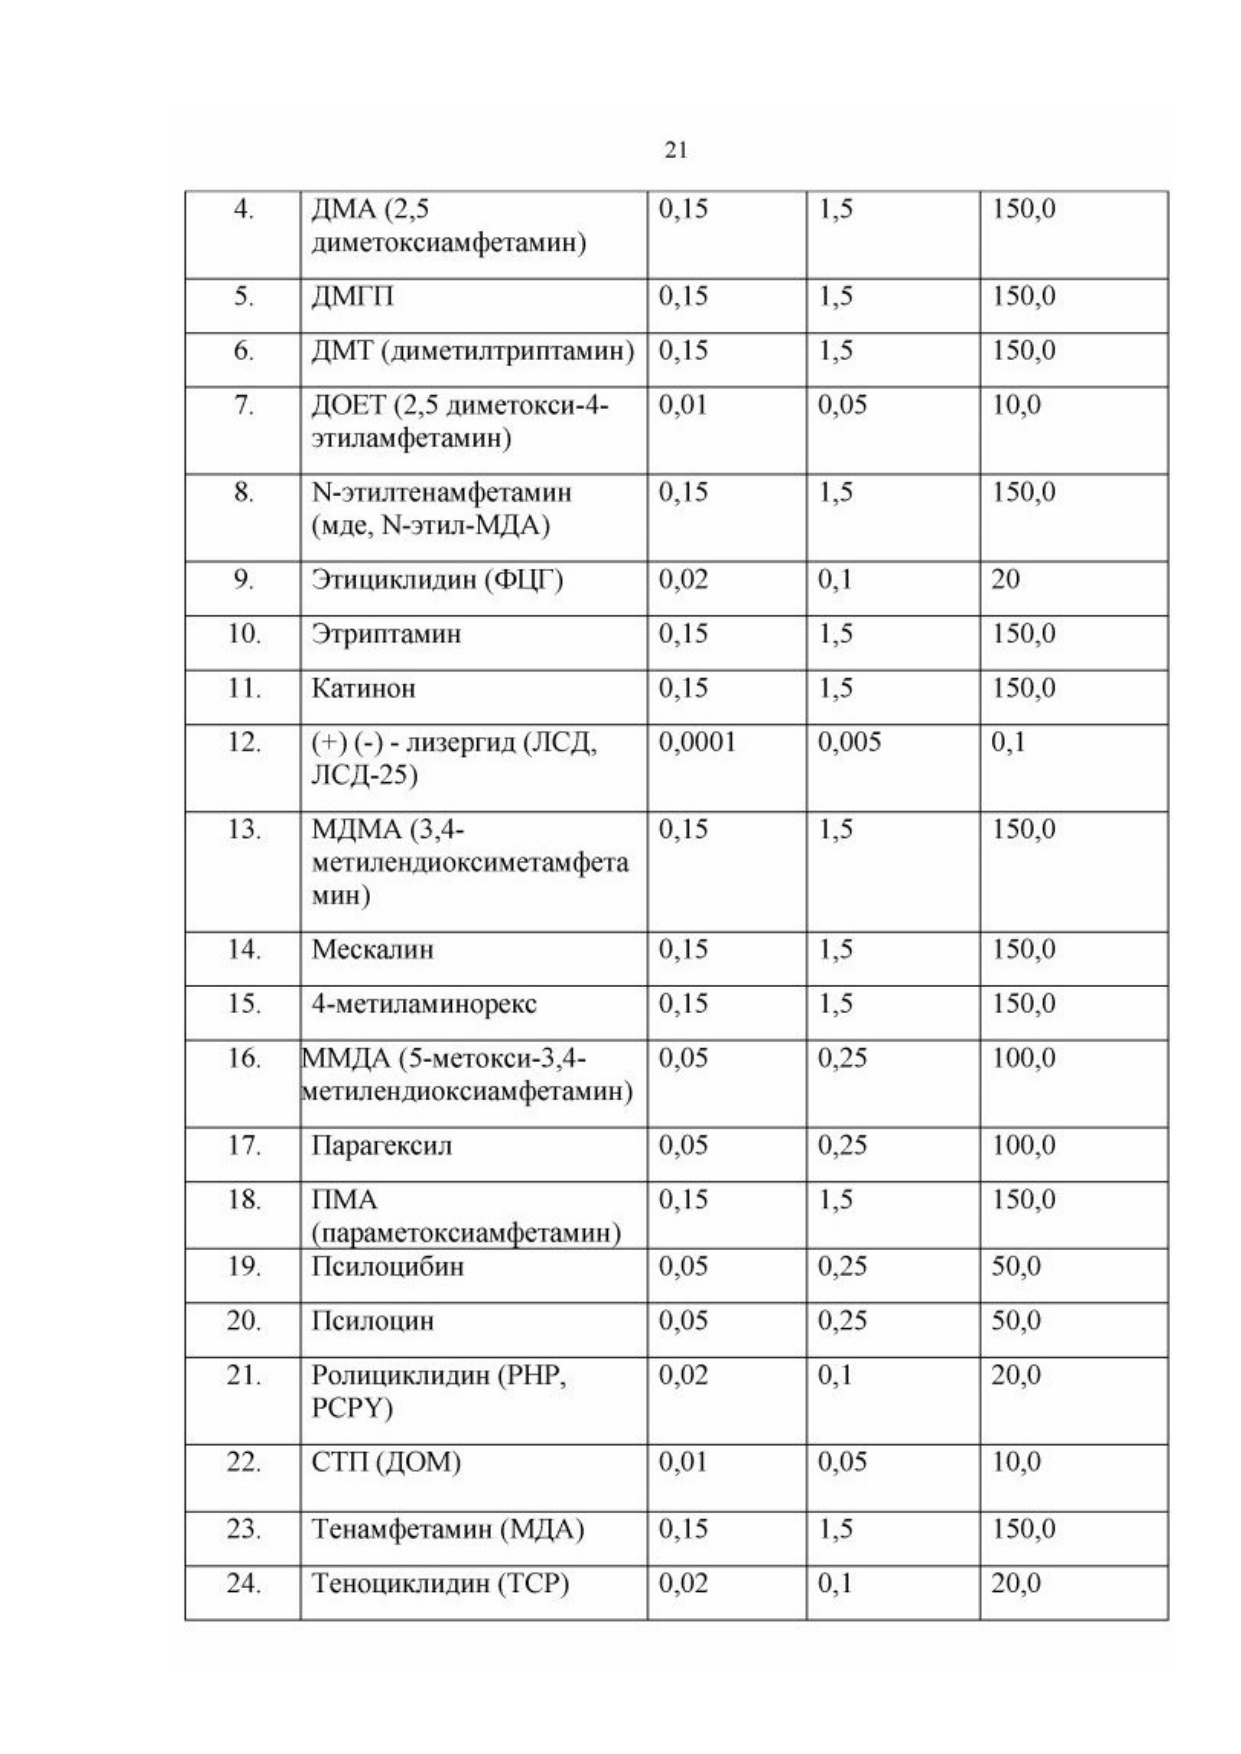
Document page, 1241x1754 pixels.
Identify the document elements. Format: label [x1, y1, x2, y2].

picture [171, 103, 1173, 1666]
